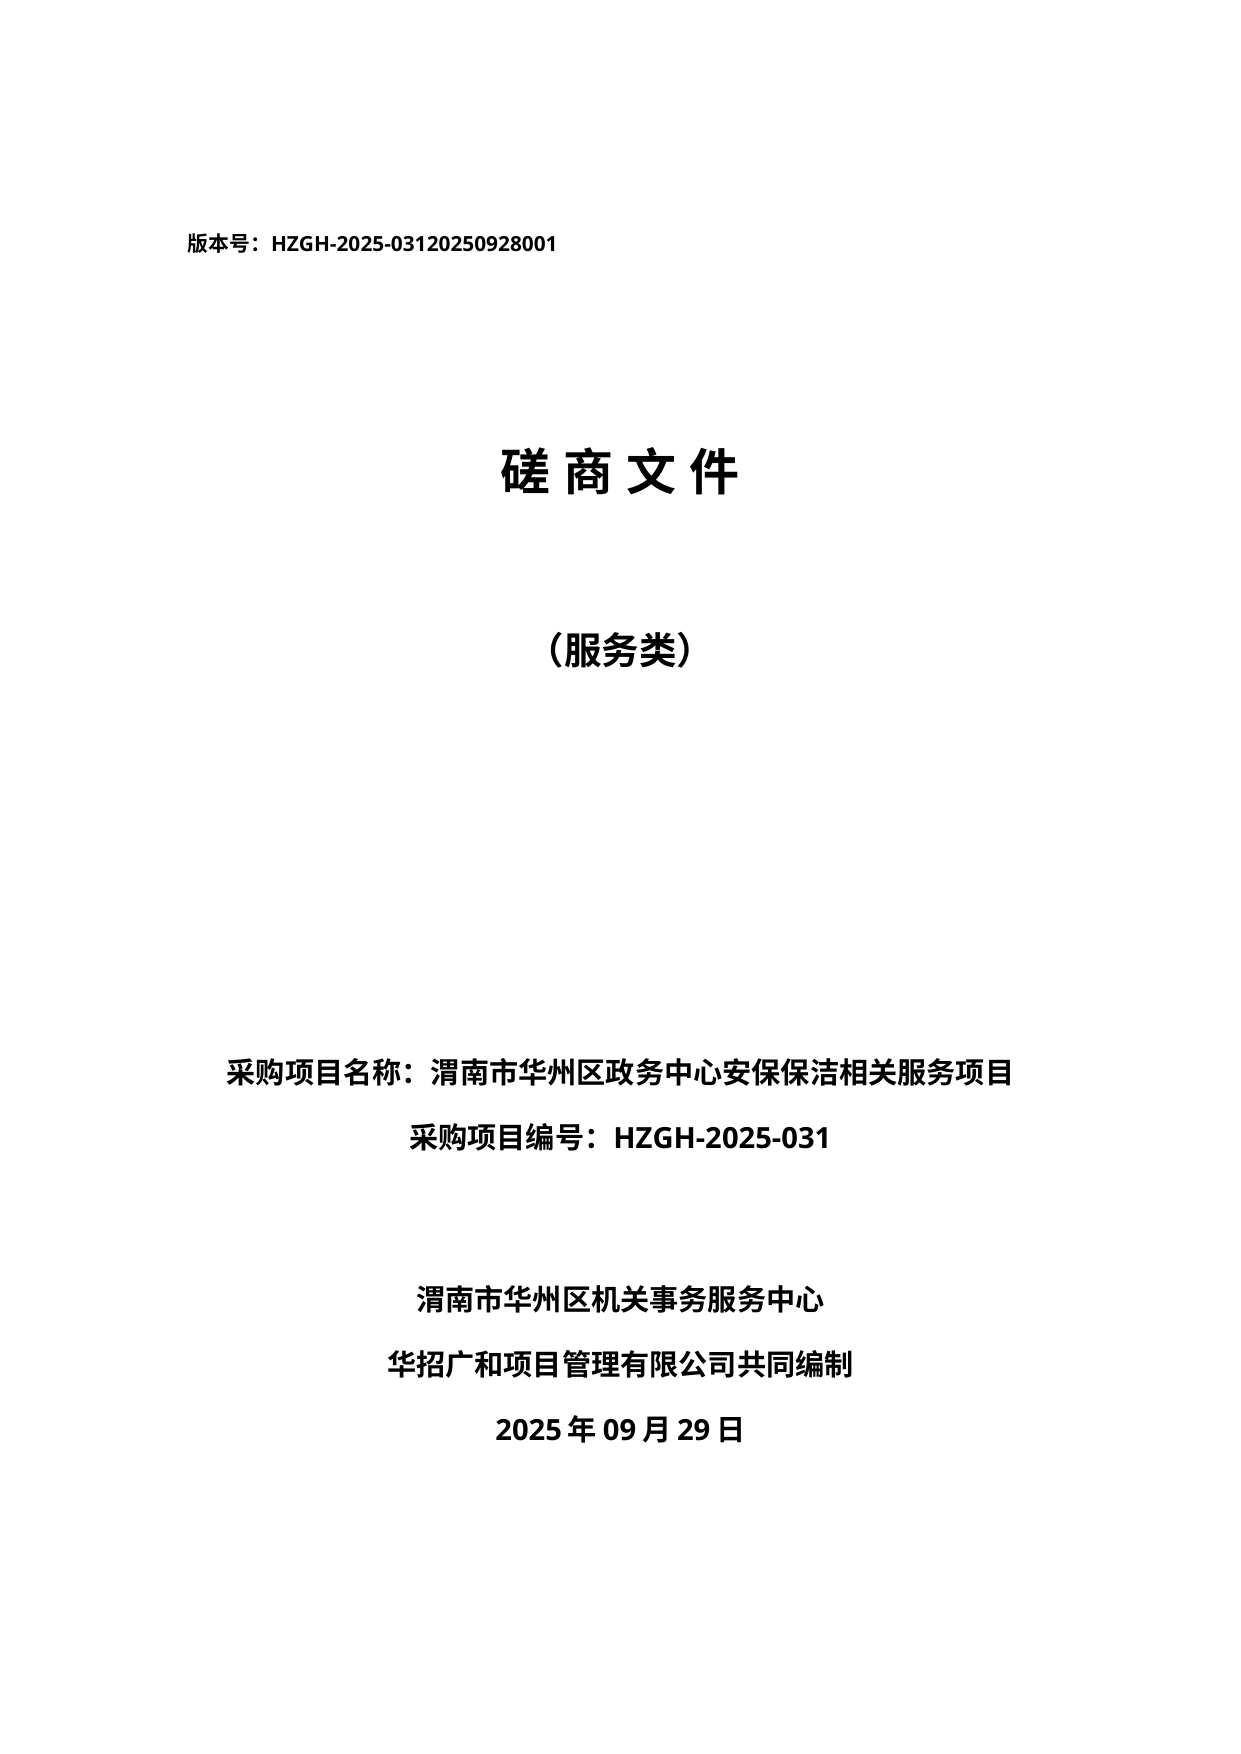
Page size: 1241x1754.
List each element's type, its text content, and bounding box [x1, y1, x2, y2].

text 采购项目名称：渭南市华州区政务中心安保保洁相关服务项目 [187, 1039, 1053, 1104]
text 渭南市华州区机关事务服务中心 [187, 1267, 1053, 1332]
text 版本号：HZGH-2025-03120250928001 [187, 227, 1053, 422]
text （服务类） [187, 617, 1053, 1039]
text 磋 商 文 件 [187, 422, 1053, 617]
text 采购项目编号：HZGH-2025-031 [187, 1104, 1053, 1267]
text 华招广和项目管理有限公司共同编制 [187, 1332, 1053, 1397]
text 2025年09月29日 [187, 1397, 1053, 1462]
